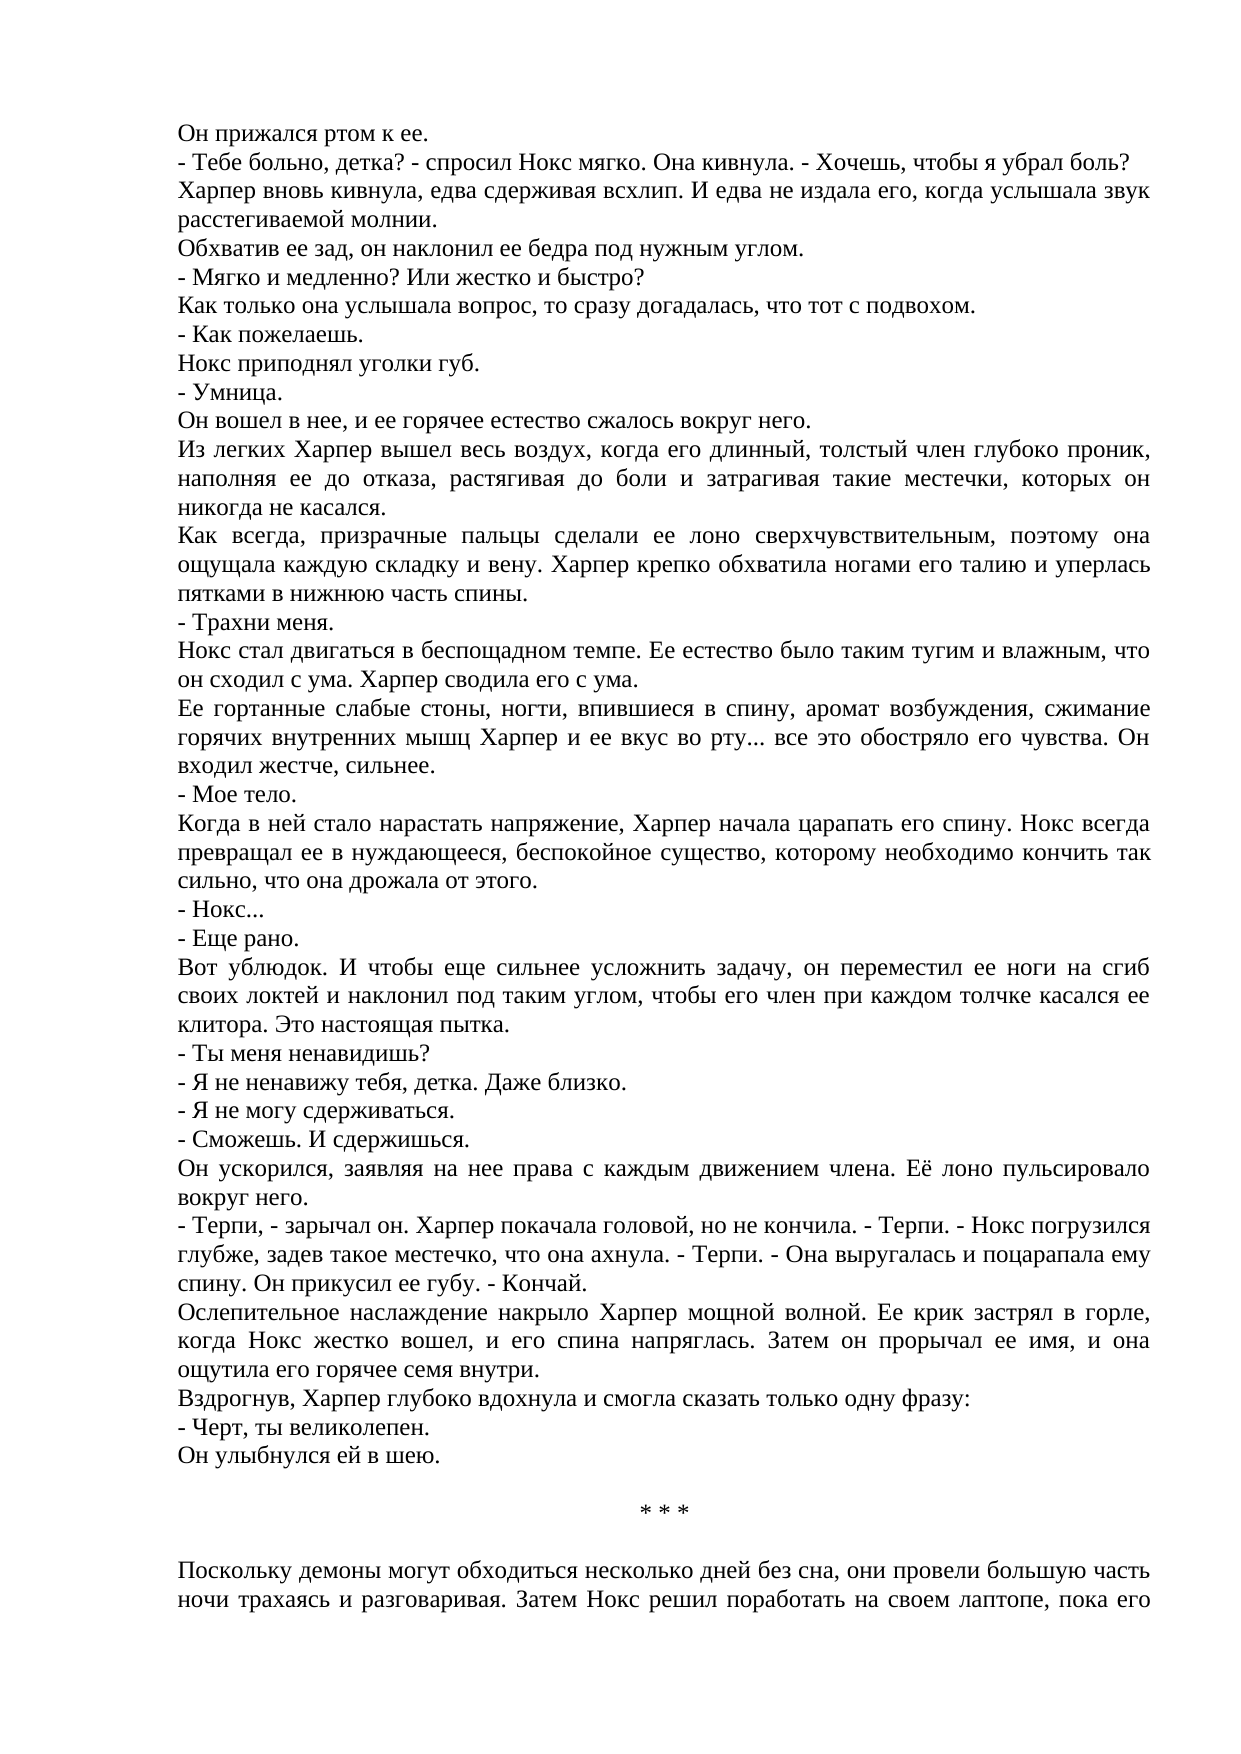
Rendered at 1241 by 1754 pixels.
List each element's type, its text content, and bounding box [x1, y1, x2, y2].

text - Еще рано. [177, 923, 1152, 952]
text Когда в ней стало нарастать напряжение, Харпер начала царапать его спину. Нокс всегда превращал ее в нуждающееся, беспокойное существо, которому необходимо кончить так сильно, что она дрожала от этого. [177, 808, 1152, 894]
text - Черт, ты великолепен. [177, 1412, 1152, 1441]
text - Я не ненавижу тебя, детка. Даже близко. [177, 1067, 1152, 1096]
text - Мое тело. [177, 779, 1152, 808]
text * * * [177, 1498, 1152, 1527]
text Харпер вновь кивнула, едва сдерживая всхлип. И едва не издала его, когда услышала звук расстегиваемой молнии. [177, 176, 1152, 233]
text Вот ублюдок. И чтобы еще сильнее усложнить задачу, он переместил ее ноги на сгиб своих локтей и наклонил под таким углом, чтобы его член при каждом толчке касался ее клитора. Это настоящая пытка. [177, 952, 1152, 1038]
text - Нокс... [177, 894, 1152, 923]
text Как только она услышала вопрос, то сразу догадалась, что тот с подвохом. [177, 291, 1152, 319]
text - Как пожелаешь. [177, 319, 1152, 348]
text - Терпи, - зарычал он. Харпер покачала головой, но не кончила. - Терпи. - Нокс погрузился глубже, задев такое местечко, что она ахнула. - Терпи. - Она выругалась и поцарапала ему спину. Он прикусил ее губу. - Кончай. [177, 1211, 1152, 1297]
text Нокс приподнял уголки губ. [177, 348, 1152, 377]
text Как всегда, призрачные пальцы сделали ее лоно сверхчувствительным, поэтому она ощущала каждую складку и вену. Харпер крепко обхватила ногами его талию и уперлась пятками в нижнюю часть спины. [177, 521, 1152, 607]
text - Тебе больно, детка? - спросил Нокс мягко. Она кивнула. - Хочешь, чтобы я убрал боль? [177, 147, 1152, 176]
text - Мягко и медленно? Или жестко и быстро? [177, 262, 1152, 291]
text Ее гортанные слабые стоны, ногти, впившиеся в спину, аромат возбуждения, сжимание горячих внутренних мышц Харпер и ее вкус во рту... все это обостряло его чувства. Он входил жестче, сильнее. [177, 693, 1152, 779]
text Он ускорился, заявляя на нее права с каждым движением члена. Её лоно пульсировало вокруг него. [177, 1153, 1152, 1211]
text Нокс стал двигаться в беспощадном темпе. Ее естество было таким тугим и влажным, что он сходил с ума. Харпер сводила его с ума. [177, 636, 1152, 693]
text Обхватив ее зад, он наклонил ее бедра под нужным углом. [177, 233, 1152, 262]
text Вздрогнув, Харпер глубоко вдохнула и смогла сказать только одну фразу: [177, 1383, 1152, 1412]
text - Я не могу сдерживаться. [177, 1096, 1152, 1124]
text Он улыбнулся ей в шею. [177, 1441, 1152, 1469]
text Ослепительное наслаждение накрыло Харпер мощной волной. Ее крик застрял в горле, когда Нокс жестко вошел, и его спина напряглась. Затем он прорычал ее имя, и она ощутила его горячее семя внутри. [177, 1297, 1152, 1383]
text - Умница. [177, 377, 1152, 406]
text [177, 1527, 1152, 1613]
text - Сможешь. И сдержишься. [177, 1124, 1152, 1153]
text Из легких Харпер вышел весь воздух, когда его длинный, толстый член глубоко проник, наполняя ее до отказа, растягивая до боли и затрагивая такие местечки, которых он никогда не касался. [177, 434, 1152, 521]
text - Трахни меня. [177, 607, 1152, 636]
text - Ты меня ненавидишь? [177, 1038, 1152, 1067]
text Он прижался ртом к ее. [177, 118, 1152, 147]
text Он вошел в нее, и ее горячее естество сжалось вокруг него. [177, 406, 1152, 434]
